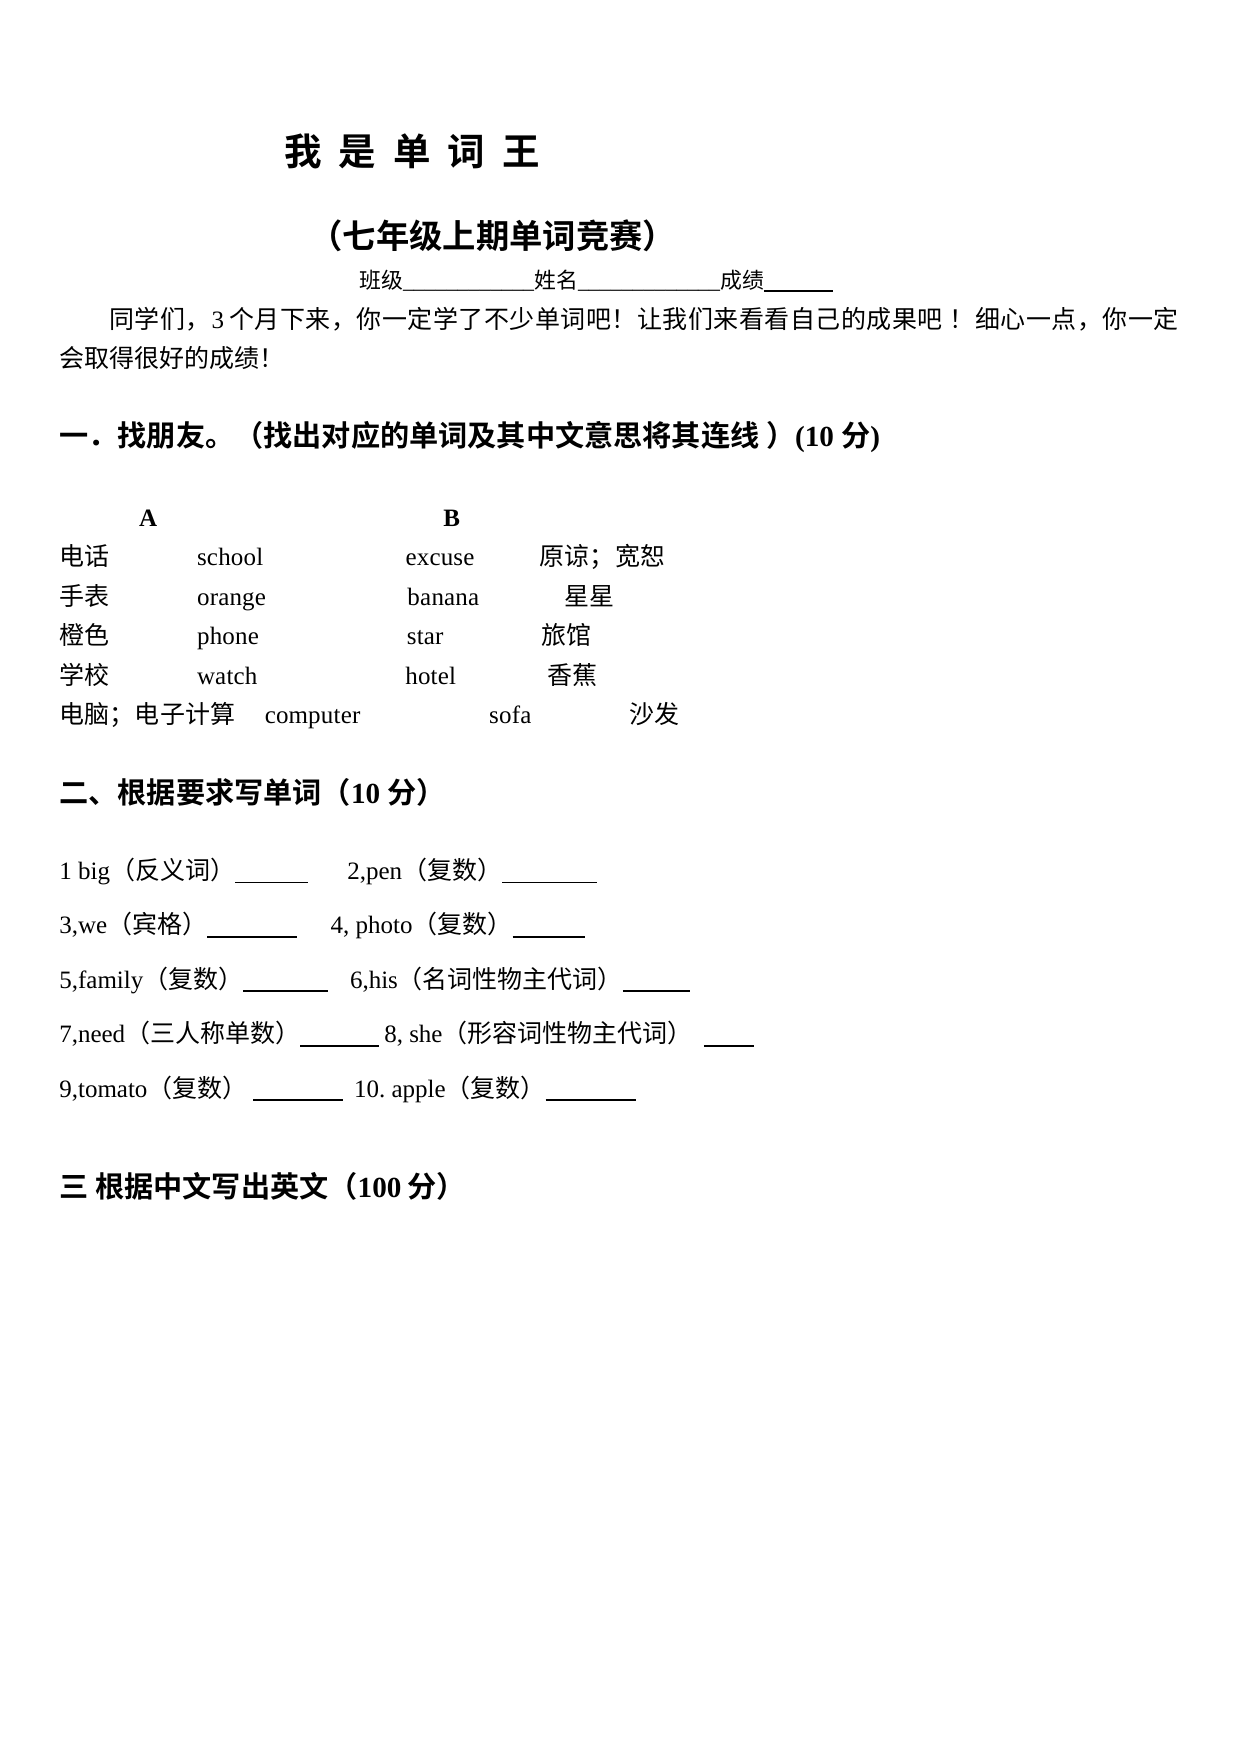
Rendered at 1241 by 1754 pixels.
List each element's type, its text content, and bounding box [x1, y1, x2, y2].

text A B [59, 494, 1181, 534]
text 橙色 phone star 旅馆 [59, 613, 1181, 653]
text 我 是 单 词 王 [59, 132, 1181, 173]
text 1 big（反义词） 2,pen（复数） [59, 851, 1181, 887]
text 手表 orange banana 星星 [59, 573, 1181, 613]
text 同学们，3个月下来，你一定学了不少单词吧！让我们来看看自己的成果吧 ！细心一点，你一定会取得很好的成绩！ [59, 296, 1181, 376]
text 电话 school excuse 原谅；宽恕 [59, 534, 1181, 573]
text 3,we（宾格） 4, photo（复数） [59, 905, 1181, 941]
text 7,need（三人称单数） 8, she（形容词性物主代词） [59, 1014, 1181, 1050]
text 学校 watch hotel 香蕉 [59, 653, 1181, 692]
text 5,family（复数） 6,his（名词性物主代词） [59, 959, 1181, 996]
text 9,tomato（复数） 10. apple（复数） [59, 1068, 1181, 1104]
list 根据要求写单词（10 分） [59, 771, 1181, 811]
list 找朋友。（找出对应的单词及其中文意思将其连线 ）(10 分) [59, 415, 1181, 455]
text 电脑；电子计算 computer sofa 沙发 [59, 692, 1181, 732]
text （七年级上期单词竞赛） [59, 215, 1181, 257]
text 三 根据中文写出英文（100分） [59, 1166, 1181, 1205]
text 班级____________姓名_____________成绩 [59, 257, 1181, 296]
